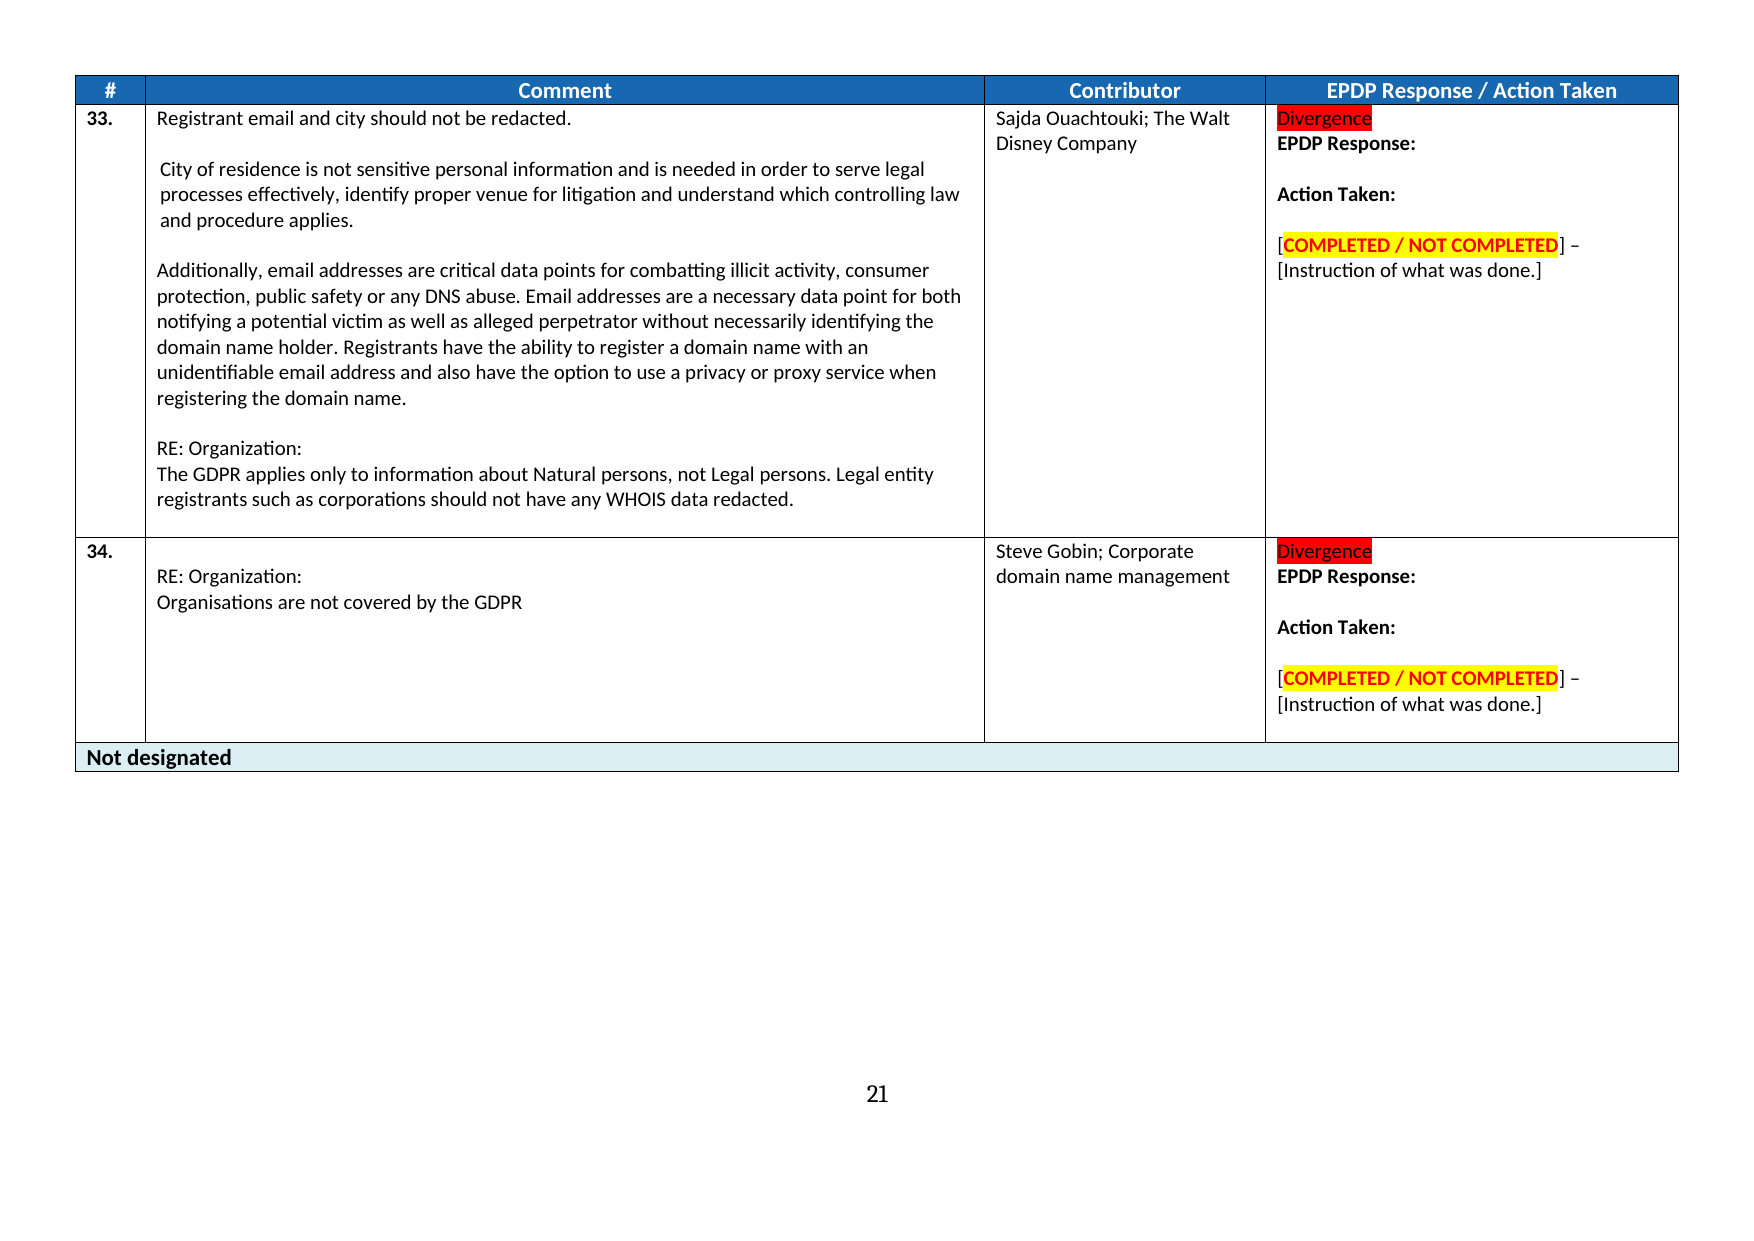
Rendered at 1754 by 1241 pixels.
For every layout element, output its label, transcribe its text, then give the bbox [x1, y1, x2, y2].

table_cell Registrant email and city should not be redacted. City of residence is not sensitive personal information and is needed in order to serve legal processes effectively, identify proper venue for litigation and understand which controlling law and procedure applies. Additionally, email addresses are critical data points for combatting illicit activity, consumer protection, public safety or any DNS abuse. Email addresses are a necessary data point for both notifying a potential victim as well as alleged perpetrator without necessarily identifying the domain name holder. Registrants have the ability to register a domain name with an unidentifiable email address and also have the option to use a privacy or proxy service when registering the domain name. RE: Organization: The GDPR applies only to information about Natural persons, not Legal persons. Legal entity registrants such as corporations should not have any WHOIS data redacted. [146, 105, 984, 537]
table_header EPDP Response / Action Taken [1266, 76, 1678, 104]
table_cell Divergence EPDP Response: Action Taken: [COMPLETED / NOT COMPLETED] – [Instruction of what was done.] [1266, 538, 1678, 742]
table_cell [1266, 105, 1678, 537]
table_cell [76, 538, 145, 742]
table_header Comment [146, 76, 984, 104]
table_header Contributor [985, 76, 1265, 104]
table_cell [76, 105, 145, 537]
table_header # [76, 76, 145, 104]
table_cell Steve Gobin; Corporate domain name management [985, 538, 1265, 742]
table_cell RE: Organization: Organisations are not covered by the GDPR [146, 538, 984, 742]
table_cell Not designated [76, 743, 1678, 771]
table_cell Sajda Ouachtouki; The Walt Disney Company [985, 105, 1265, 537]
